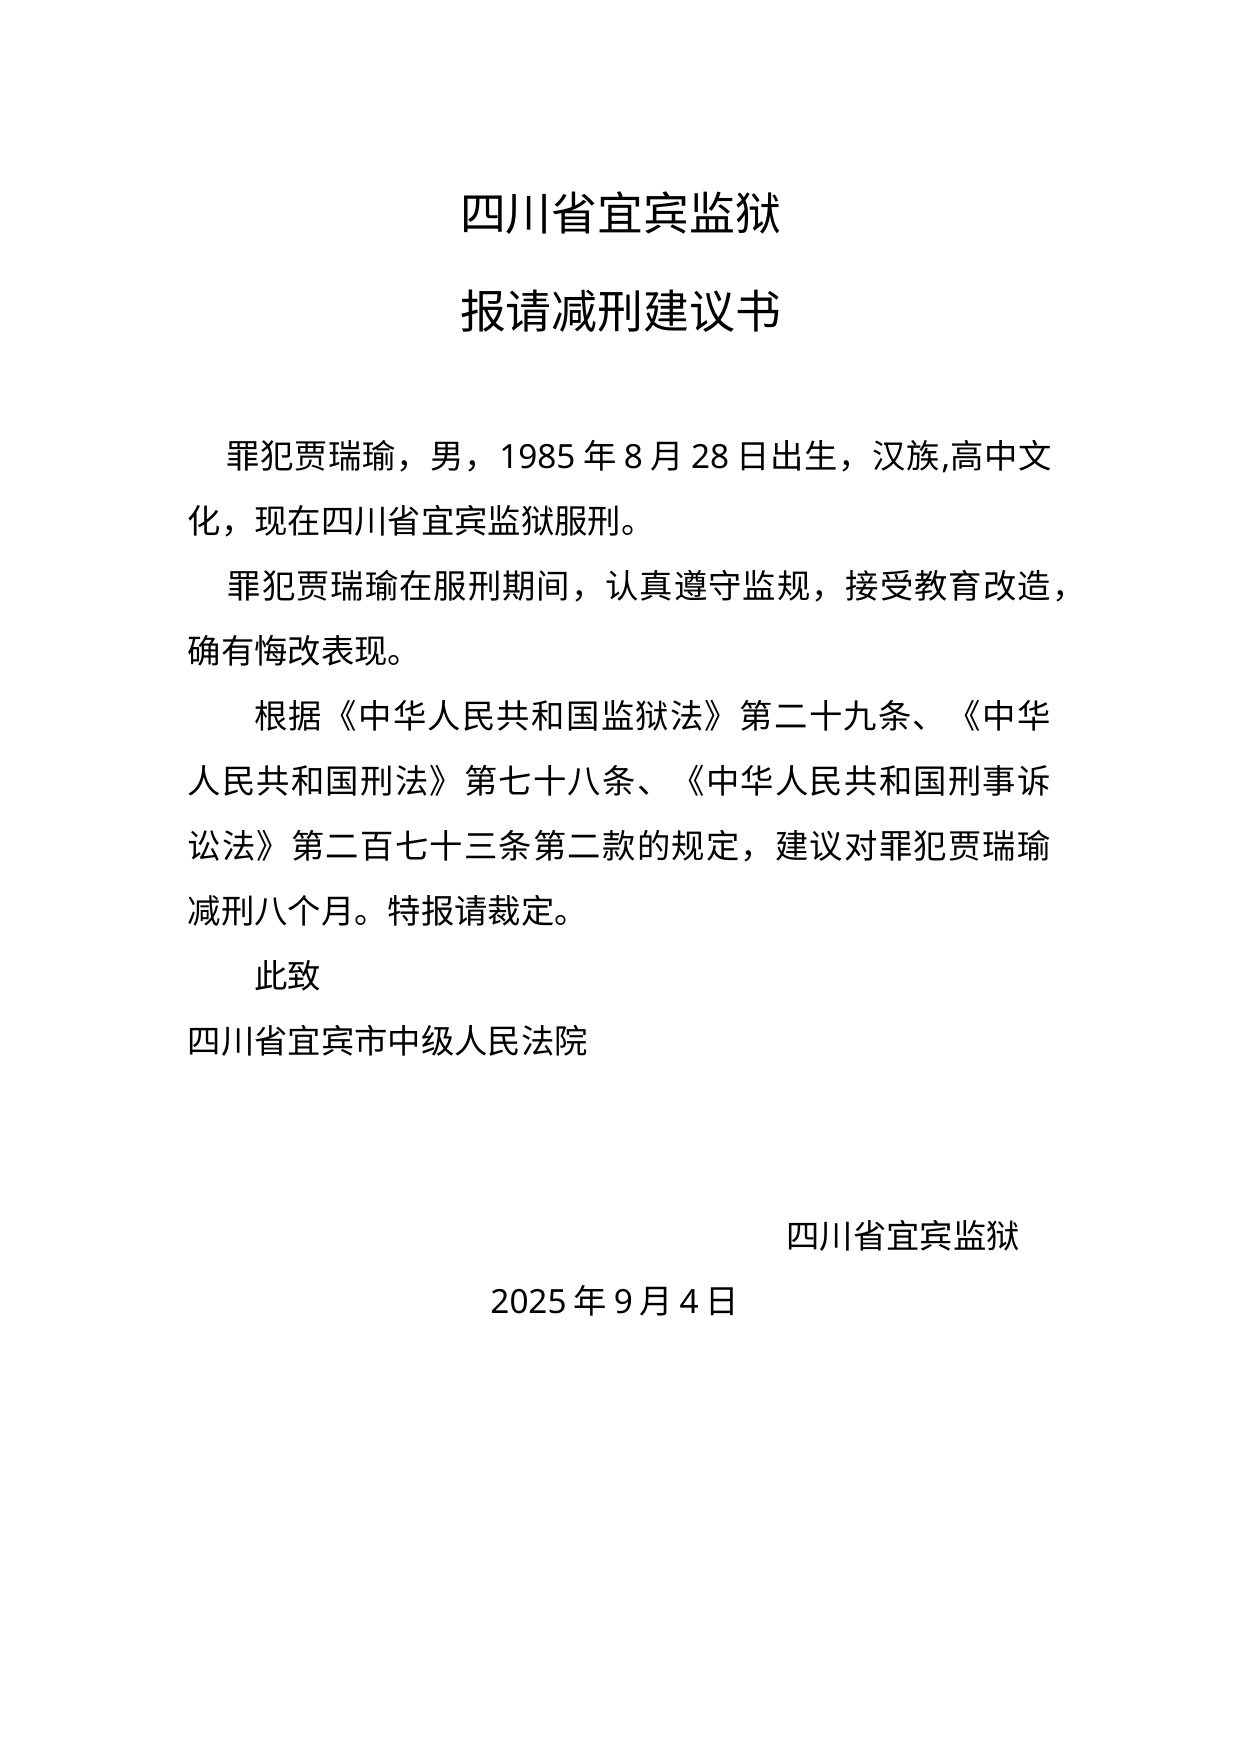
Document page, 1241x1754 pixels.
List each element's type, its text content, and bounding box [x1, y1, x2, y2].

text 四川省宜宾市中级人民法院 [187, 1007, 1053, 1072]
text 2025年9月4日 [187, 1267, 1053, 1332]
text 四川省宜宾监狱 [187, 162, 1053, 259]
text 罪犯贾瑞瑜在服刑期间，认真遵守监规，接受教育改造，确有悔改表现。 [187, 552, 1053, 682]
text 四川省宜宾监狱 [647, 1202, 1019, 1267]
text 报请减刑建议书 [187, 259, 1053, 357]
text 罪犯贾瑞瑜，男，1985年8月28日出生，汉族,高中文化，现在四川省宜宾监狱服刑。 [187, 422, 1053, 552]
text 根据《中华人民共和国监狱法》第二十九条、《中华人民共和国刑法》第七十八条、《中华人民共和国刑事诉讼法》第二百七十三条第二款的规定，建议对罪犯贾瑞瑜减刑八个月。特报请裁定。 [187, 682, 1053, 942]
text 此致 [187, 942, 1053, 1007]
